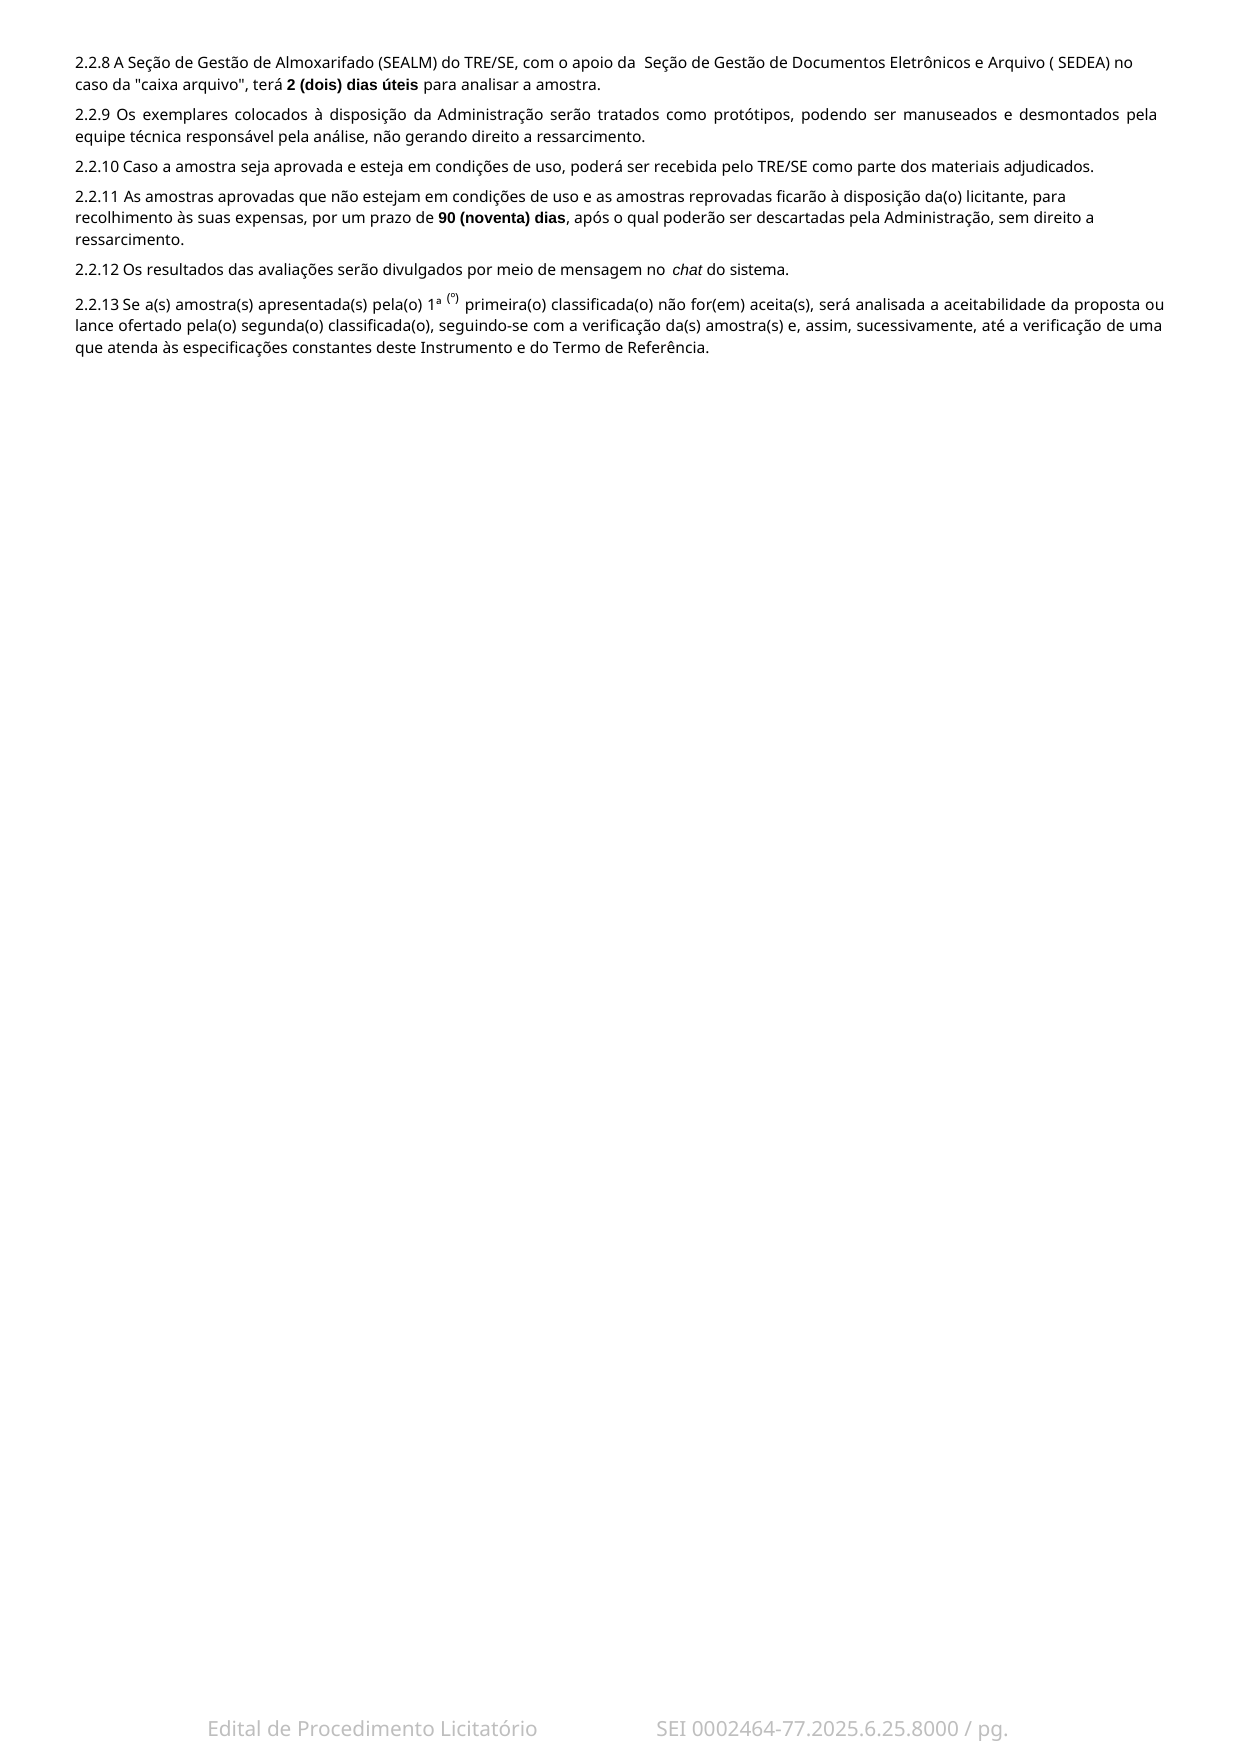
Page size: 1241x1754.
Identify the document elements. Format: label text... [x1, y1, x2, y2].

list As amostras aprovadas que não estejam em condições de uso e as amostras reprovadas ficarão à disposição da(o) licitante, para recolhimento às suas expensas, por um prazo de 90 (noventa) dias, após o qual poderão ser descartadas pela Administração, sem direito a ressarcimento. [75, 185, 1165, 250]
list Se a(s) amostra(s) apresentada(s) pela(o) 1ª (º) primeira(o) classificada(o) não for(em) aceita(s), será analisada a aceitabilidade da proposta ou lance ofertado pela(o) segunda(o) classificada(o), seguindo-se com a verificação da(s) amostra(s) e, assim, sucessivamente, até a verificação de uma que atenda às especificações constantes deste Instrumento e do Termo de Referência. [75, 289, 1165, 358]
list Os exemplares colocados à disposição da Administração serão tratados como protótipos, podendo ser manuseados e desmontados pela equipe técnica responsável pela análise, não gerando direito a ressarcimento. [75, 104, 1164, 147]
list Os resultados das avaliações serão divulgados por meio de mensagem no chat do sistema. [75, 259, 1181, 280]
list A Seção de Gestão de Almoxarifado (SEALM) do TRE/SE, com o apoio da Seção de Gestão de Documentos Eletrônicos e Arquivo ( SEDEA) no caso da "caixa arquivo", terá 2 (dois) dias úteis para analisar a amostra. [75, 52, 1165, 95]
list Caso a amostra seja aprovada e esteja em condições de uso, poderá ser recebida pelo TRE/SE como parte dos materiais adjudicados. [75, 156, 1181, 177]
